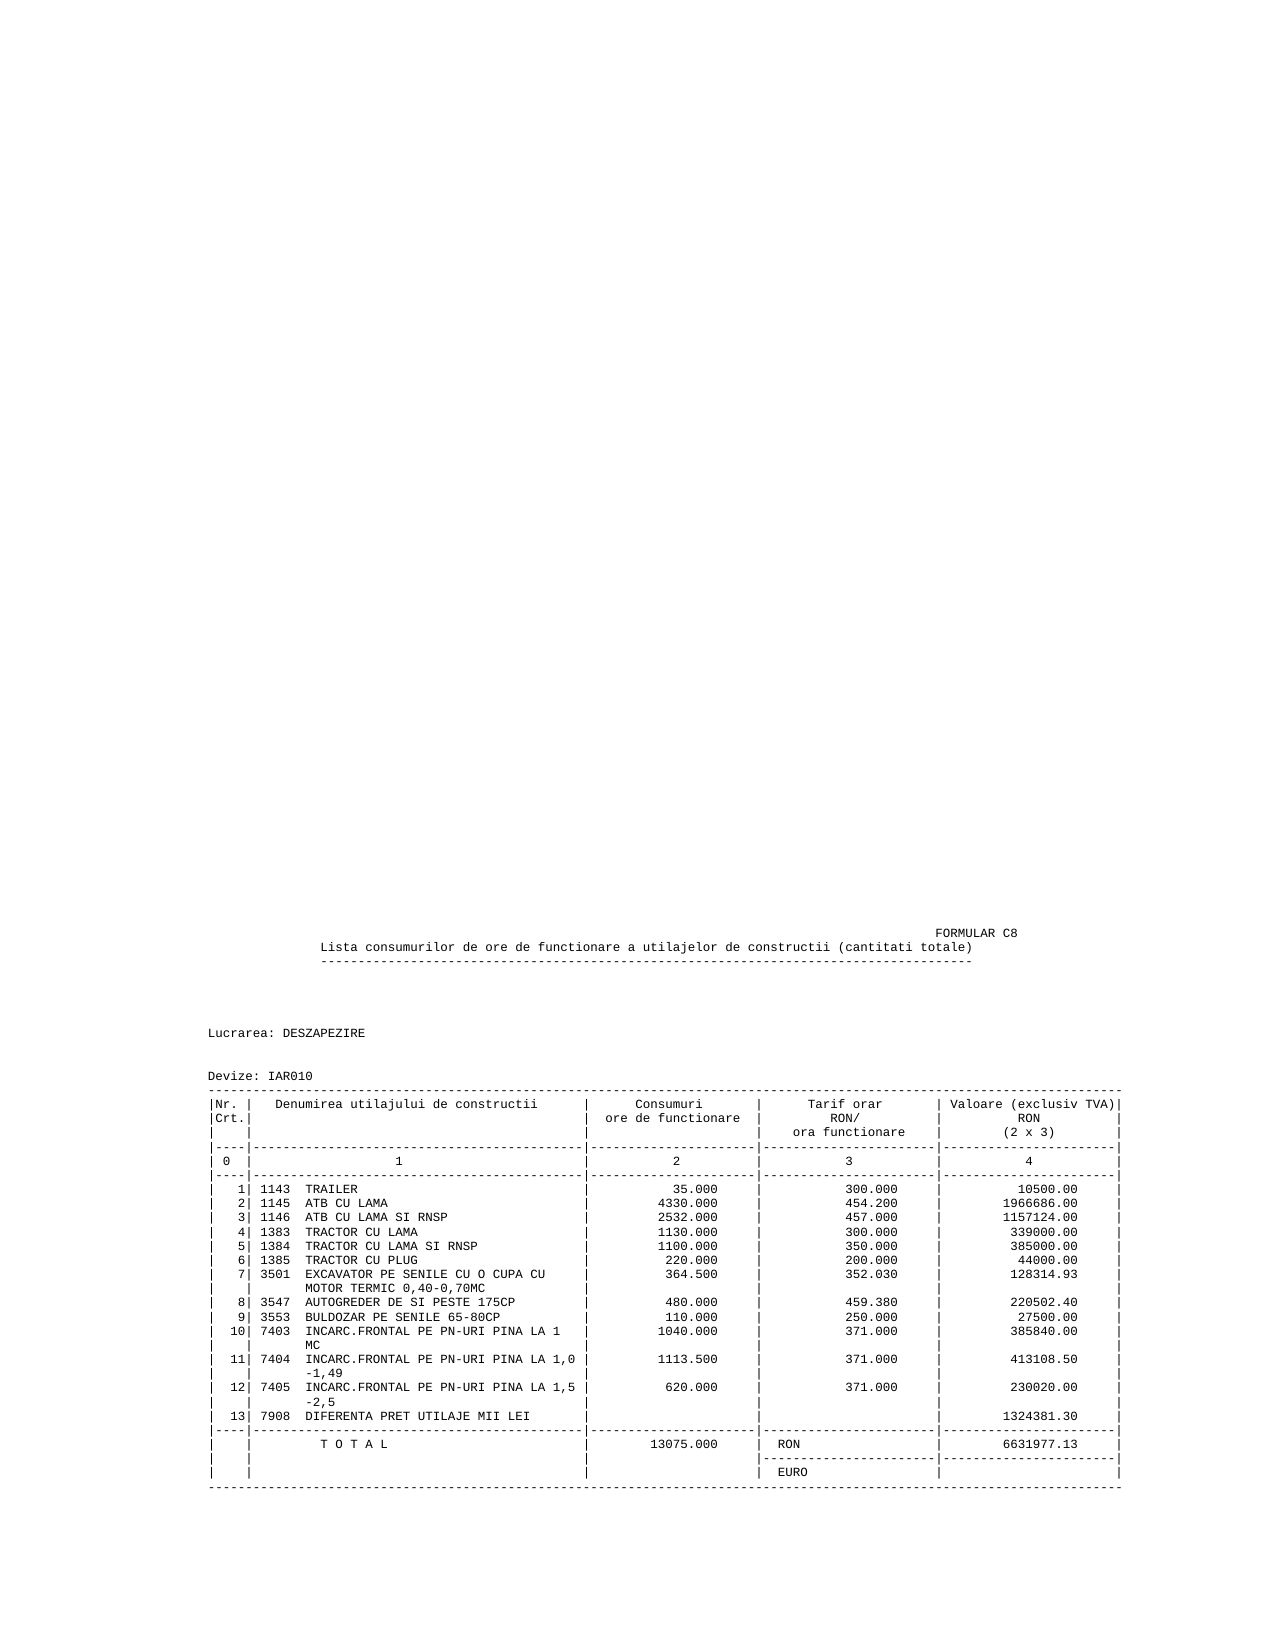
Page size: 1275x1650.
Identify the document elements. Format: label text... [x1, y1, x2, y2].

text |----|--------------------------------------------|----------------------|-----------------------|-----------------------| [148, 1169, 1127, 1183]
text | | -1,49 | | | | [148, 1367, 1127, 1381]
text | 2| 1145 ATB CU LAMA | 4330.000 | 454.200 | 1966686.00 | [148, 1197, 1127, 1211]
text | 0 | 1 | 2 | 3 | 4 | [148, 1155, 1127, 1169]
text | 8| 3547 AUTOGREDER DE SI PESTE 175CP | 480.000 | 459.380 | 220502.40 | [148, 1296, 1127, 1311]
text | 7| 3501 EXCAVATOR PE SENILE CU O CUPA CU | 364.500 | 352.030 | 128314.93 | [148, 1268, 1127, 1282]
text | 10| 7403 INCARC.FRONTAL PE PN-URI PINA LA 1 | 1040.000 | 371.000 | 385840.00 | [148, 1325, 1127, 1339]
text |----|--------------------------------------------|----------------------|-----------------------|-----------------------| [148, 1141, 1127, 1155]
text | | -2,5 | | | | [148, 1396, 1127, 1410]
text | 1| 1143 TRAILER | 35.000 | 300.000 | 10500.00 | [148, 1183, 1127, 1197]
text | | | | ora functionare | (2 x 3) | [148, 1126, 1127, 1141]
text | | T O T A L | 13075.000 | RON | 6631977.13 | [148, 1438, 1127, 1452]
text |Nr. | Denumirea utilajului de constructii | Consumuri | Tarif orar | Valoare (exclusiv TVA)| [148, 1098, 1127, 1112]
text -------------------------------------------------------------------------------------------------------------------------- [148, 1481, 1127, 1495]
text | 6| 1385 TRACTOR CU PLUG | 220.000 | 200.000 | 44000.00 | [148, 1254, 1127, 1268]
text |----|--------------------------------------------|----------------------|-----------------------|-----------------------| [148, 1424, 1127, 1438]
text | 9| 3553 BULDOZAR PE SENILE 65-80CP | 110.000 | 250.000 | 27500.00 | [148, 1311, 1127, 1325]
text |Crt.| | ore de functionare | RON/ | RON | [148, 1112, 1127, 1126]
text -------------------------------------------------------------------------------------------------------------------------- [148, 1084, 1127, 1098]
text FORMULAR C8 [148, 927, 1127, 941]
text | | | | EURO | | [148, 1466, 1127, 1481]
text | | | |-----------------------|-----------------------| [148, 1452, 1127, 1466]
text | 13| 7908 DIFERENTA PRET UTILAJE MII LEI | | | 1324381.30 | [148, 1410, 1127, 1424]
text | 3| 1146 ATB CU LAMA SI RNSP | 2532.000 | 457.000 | 1157124.00 | [148, 1211, 1127, 1226]
text | 11| 7404 INCARC.FRONTAL PE PN-URI PINA LA 1,0 | 1113.500 | 371.000 | 413108.50 | [148, 1353, 1127, 1367]
text --------------------------------------------------------------------------------------- [148, 955, 1127, 969]
text | | MOTOR TERMIC 0,40-0,70MC | | | | [148, 1282, 1127, 1296]
text Lucrarea: DESZAPEZIRE [148, 1027, 1127, 1041]
text Devize: IAR010 [148, 1070, 1127, 1084]
text | 12| 7405 INCARC.FRONTAL PE PN-URI PINA LA 1,5 | 620.000 | 371.000 | 230020.00 | [148, 1381, 1127, 1396]
text | 5| 1384 TRACTOR CU LAMA SI RNSP | 1100.000 | 350.000 | 385000.00 | [148, 1240, 1127, 1254]
text | 4| 1383 TRACTOR CU LAMA | 1130.000 | 300.000 | 339000.00 | [148, 1226, 1127, 1240]
text Lista consumurilor de ore de functionare a utilajelor de constructii (cantitati totale) [148, 941, 1127, 955]
text | | MC | | | | [148, 1339, 1127, 1353]
